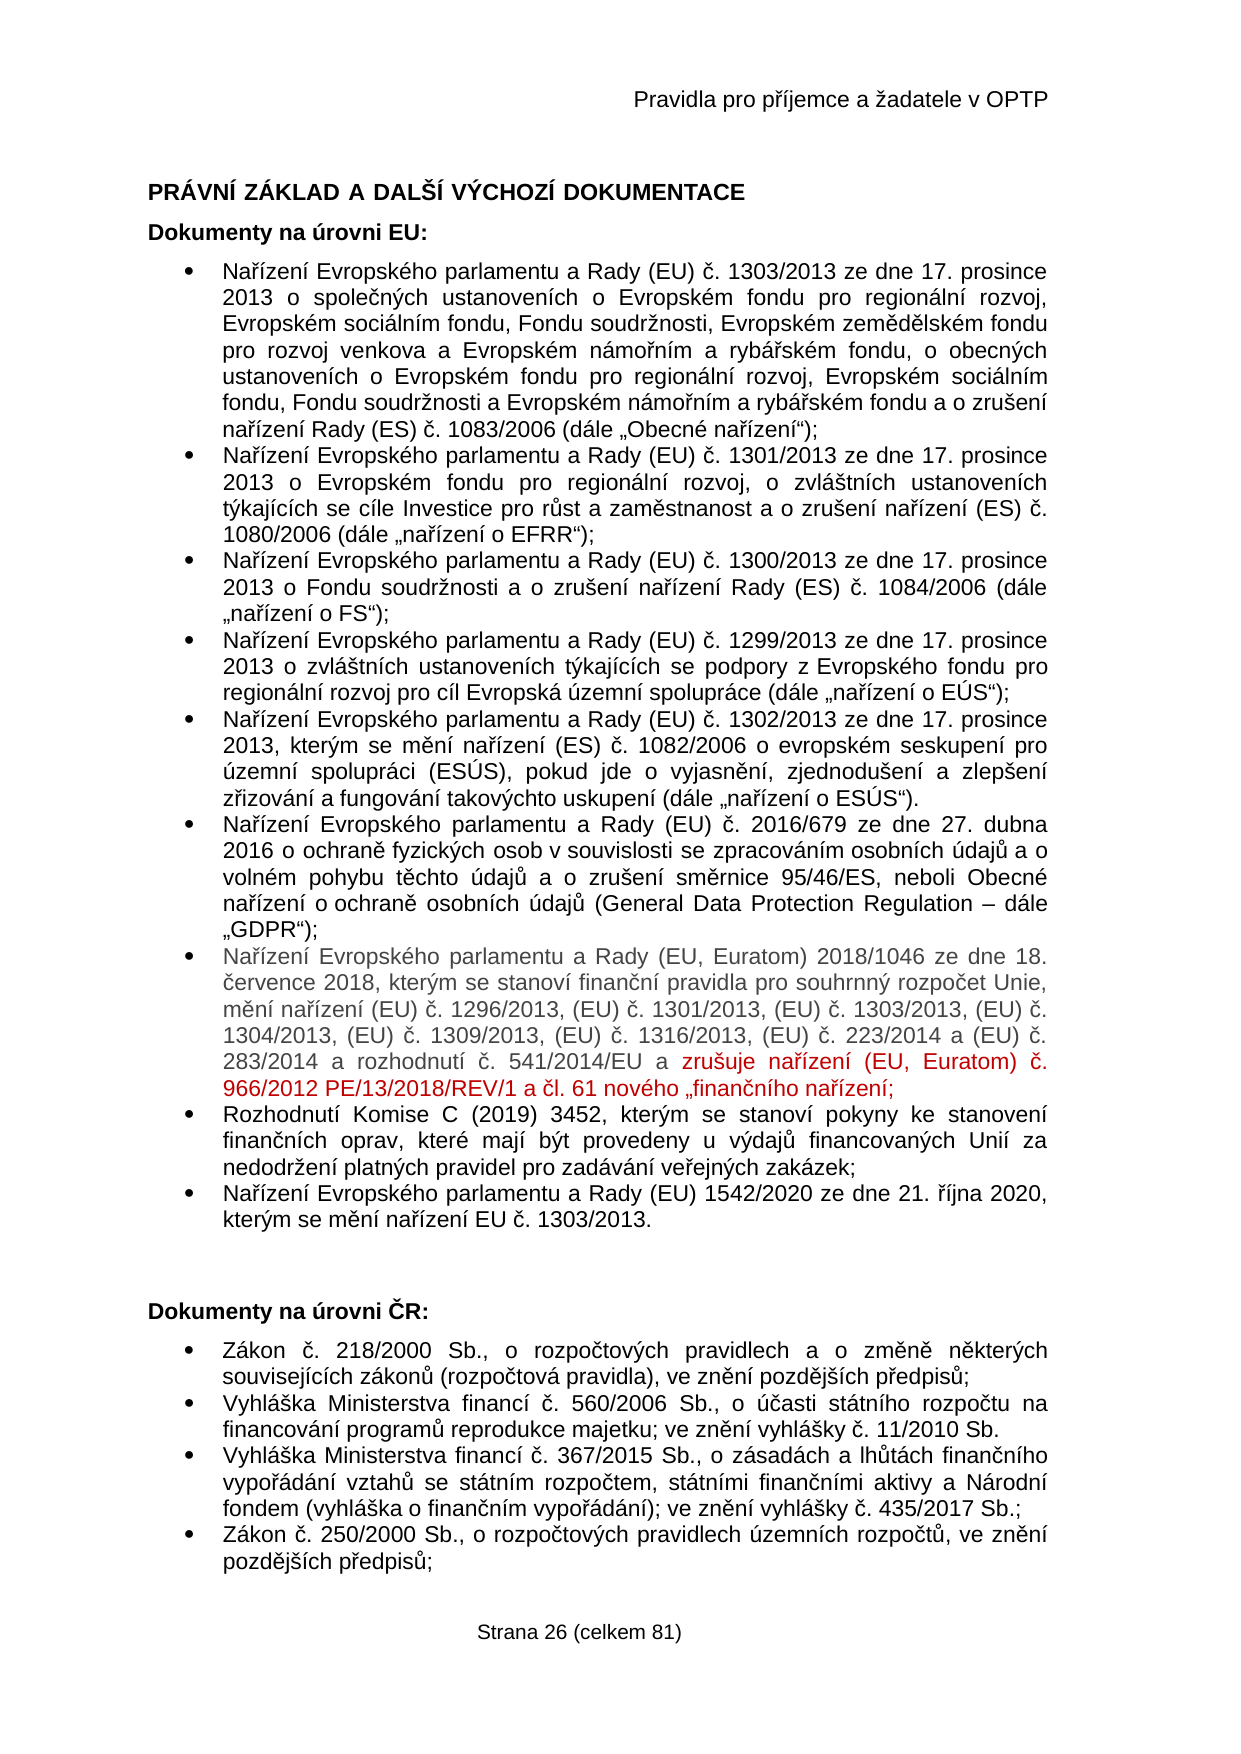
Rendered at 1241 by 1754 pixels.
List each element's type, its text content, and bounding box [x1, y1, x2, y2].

list Nařízení Evropského parlamentu a Rady (EU) 1542/2020 ze dne 21. října 2020, kterým se mění nařízení EU č. 1303/2013. [185, 1180, 1048, 1233]
list Vyhláška Ministerstva financí č. 367/2015 Sb., o zásadách a lhůtách finančního vypořádání vztahů se státním rozpočtem, státními finančními aktivy a Národní fondem (vyhláška o finančním vypořádání); ve znění vyhlášky č. 435/2017 Sb.; [185, 1442, 1048, 1521]
list Nařízení Evropského parlamentu a Rady (EU) č. 1301/2013 ze dne 17. prosince 2013 o Evropském fondu pro regionální rozvoj, o zvláštních ustanoveních týkajících se cíle Investice pro růst a zaměstnanost a o zrušení nařízení (ES) č. 1080/2006 (dále „nařízení o EFRR“); [185, 442, 1048, 547]
text Dokumenty na úrovni ČR: [148, 1298, 1048, 1324]
list Nařízení Evropského parlamentu a Rady (EU) č. 1299/2013 ze dne 17. prosince 2013 o zvláštních ustanoveních týkajících se podpory z Evropského fondu pro regionální rozvoj pro cíl Evropská územní spolupráce (dále „nařízení o EÚS“); [185, 627, 1048, 706]
list Rozhodnutí Komise C (2019) 3452, kterým se stanoví pokyny ke stanovení finančních oprav, které mají být provedeny u výdajů financovaných Unií za nedodržení platných pravidel pro zadávání veřejných zakázek; [185, 1101, 1048, 1180]
list Nařízení Evropského parlamentu a Rady (EU, Euratom) 2018/1046 ze dne 18. července 2018, kterým se stanoví finanční pravidla pro souhrnný rozpočet Unie, mění nařízení (EU) č. 1296/2013, (EU) č. 1301/2013, (EU) č. 1303/2013, (EU) č. 1304/2013, (EU) č. 1309/2013, (EU) č. 1316/2013, (EU) č. 223/2014 a (EU) č. 283/2014 a rozhodnutí č. 541/2014/EU a zrušuje nařízení (EU, Euratom) č. 966/2012 PE/13/2018/REV/1 a čl. 61 nového „finančního nařízení; [185, 943, 1048, 1101]
list Zákon č. 218/2000 Sb., o rozpočtových pravidlech a o změně některých souvisejících zákonů (rozpočtová pravidla), ve znění pozdějších předpisů; [185, 1337, 1048, 1389]
list Nařízení Evropského parlamentu a Rady (EU) č. 1303/2013 ze dne 17. prosince 2013 o společných ustanoveních o Evropském fondu pro regionální rozvoj, Evropském sociálním fondu, Fondu soudržnosti, Evropském zemědělském fondu pro rozvoj venkova a Evropském námořním a rybářském fondu, o obecných ustanoveních o Evropském fondu pro regionální rozvoj, Evropském sociálním fondu, Fondu soudržnosti a Evropském námořním a rybářském fondu a o zrušení nařízení Rady (ES) č. 1083/2006 (dále „Obecné nařízení“); [185, 258, 1048, 442]
text právní základ a další výchozí dokumentace [148, 173, 1048, 206]
list Nařízení Evropského parlamentu a Rady (EU) č. 2016/679 ze dne 27. dubna 2016 o ochraně fyzických osob v souvislosti se zpracováním osobních údajů a o volném pohybu těchto údajů a o zrušení směrnice 95/46/ES, neboli Obecné nařízení o ochraně osobních údajů (General Data Protection Regulation – dále „GDPR“); [185, 811, 1048, 943]
text Dokumenty na úrovni EU: [148, 219, 1048, 245]
list Zákon č. 250/2000 Sb., o rozpočtových pravidlech územních rozpočtů, ve znění pozdějších předpisů; [185, 1521, 1048, 1574]
list Nařízení Evropského parlamentu a Rady (EU) č. 1302/2013 ze dne 17. prosince 2013, kterým se mění nařízení (ES) č. 1082/2006 o evropském seskupení pro územní spolupráci (ESÚS), pokud jde o vyjasnění, zjednodušení a zlepšení zřizování a fungování takovýchto uskupení (dále „nařízení o ESÚS“). [185, 706, 1048, 811]
list Vyhláška Ministerstva financí č. 560/2006 Sb., o účasti státního rozpočtu na financování programů reprodukce majetku; ve znění vyhlášky č. 11/2010 Sb. [185, 1389, 1048, 1442]
list Nařízení Evropského parlamentu a Rady (EU) č. 1300/2013 ze dne 17. prosince 2013 o Fondu soudržnosti a o zrušení nařízení Rady (ES) č. 1084/2006 (dále „nařízení o FS“); [185, 547, 1048, 627]
